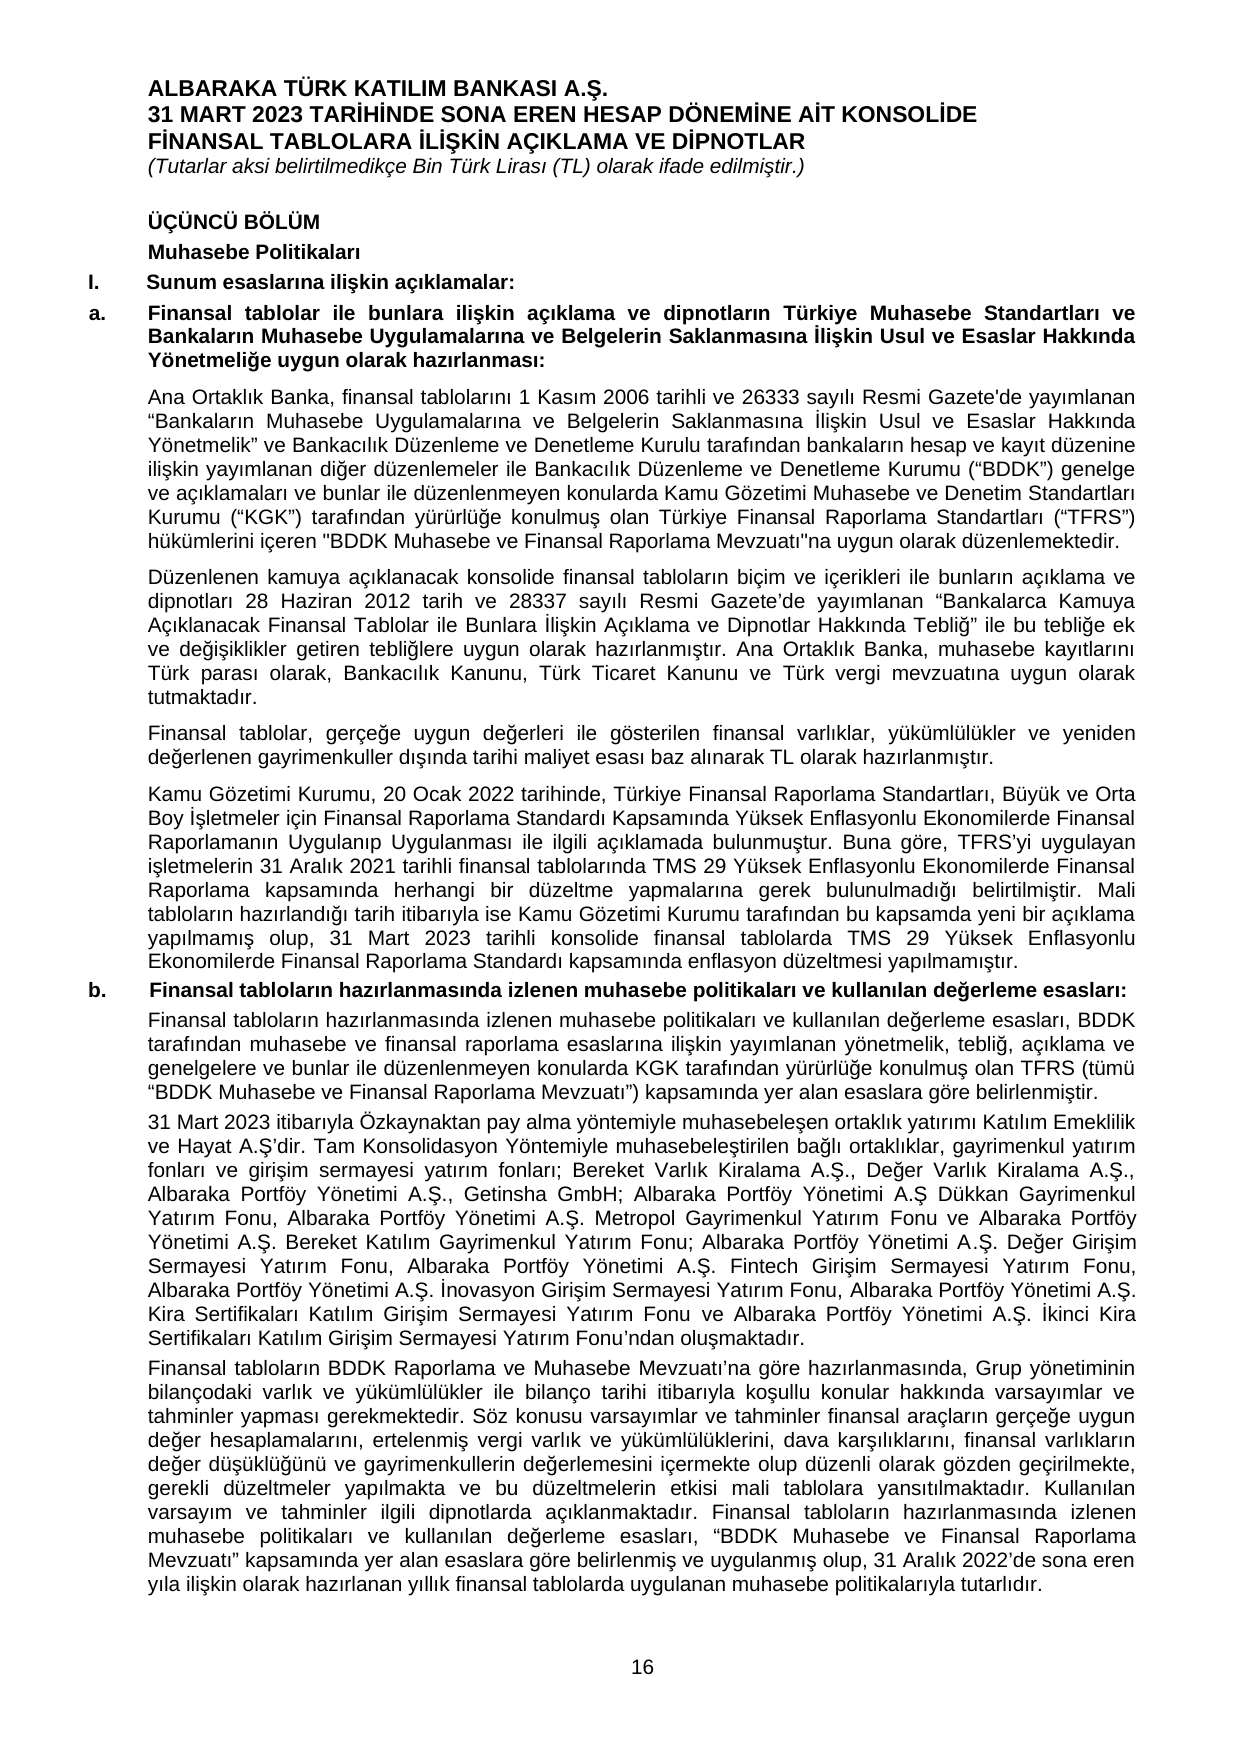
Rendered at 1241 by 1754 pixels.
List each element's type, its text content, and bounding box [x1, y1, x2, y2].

text Ana Ortaklık Banka, finansal tablolarını 1 Kasım 2006 tarihli ve 26333 sayılı Resmi Gazete'de yayımlanan “Bankaların Muhasebe Uygulamalarına ve Belgelerin Saklanmasına İlişkin Usul ve Esaslar Hakkında Yönetmelik” ve Bankacılık Düzenleme ve Denetleme Kurulu tarafından bankaların hesap ve kayıt düzenine ilişkin yayımlanan diğer düzenlemeler ile Bankacılık Düzenleme ve Denetleme Kurumu (“BDDK”) genelge ve açıklamaları ve bunlar ile düzenlenmeyen konularda Kamu Gözetimi Muhasebe ve Denetim Standartları Kurumu (“KGK”) tarafından yürürlüğe konulmuş olan Türkiye Finansal Raporlama Standartları (“TFRS”) hükümlerini içeren "BDDK Muhasebe ve Finansal Raporlama Mevzuatı"na uygun olarak düzenlemektedir. [148, 385, 1137, 552]
text Finansal tablolar, gerçeğe uygun değerleri ile gösterilen finansal varlıklar, yükümlülükler ve yeniden değerlenen gayrimenkuller dışında tarihi maliyet esası baz alınarak TL olarak hazırlanmıştır. [148, 721, 1137, 769]
text Finansal tabloların BDDK Raporlama ve Muhasebe Mevzuatı’na göre hazırlanmasında, Grup yönetiminin bilançodaki varlık ve yükümlülükler ile bilanço tarihi itibarıyla koşullu konular hakkında varsayımlar ve tahminler yapması gerekmektedir. Söz konusu varsayımlar ve tahminler finansal araçların gerçeğe uygun değer hesaplamalarını, ertelenmiş vergi varlık ve yükümlülüklerini, dava karşılıklarını, finansal varlıkların değer düşüklüğünü ve gayrimenkullerin değerlemesini içermekte olup düzenli olarak gözden geçirilmekte, gerekli düzeltmeler yapılmakta ve bu düzeltmelerin etkisi mali tablolara yansıtılmaktadır. Kullanılan varsayım ve tahminler ilgili dipnotlarda açıklanmaktadır. Finansal tabloların hazırlanmasında izlenen muhasebe politikaları ve kullanılan değerleme esasları, “BDDK Muhasebe ve Finansal Raporlama Mevzuatı” kapsamında yer alan esaslara göre belirlenmiş ve uygulanmış olup, 31 Aralık 2022’de sona eren yıla ilişkin olarak hazırlanan yıllık finansal tablolarda uygulanan muhasebe politikalarıyla tutarlıdır. [148, 1356, 1137, 1596]
text ÜÇÜNCÜ BÖLÜM [148, 210, 1137, 234]
text Düzenlenen kamuya açıklanacak konsolide finansal tabloların biçim ve içerikleri ile bunların açıklama ve dipnotları 28 Haziran 2012 tarih ve 28337 sayılı Resmi Gazete’de yayımlanan “Bankalarca Kamuya Açıklanacak Finansal Tablolar ile Bunlara İlişkin Açıklama ve Dipnotlar Hakkında Tebliğ” ile bu tebliğe ek ve değişiklikler getiren tebliğlere uygun olarak hazırlanmıştır. Ana Ortaklık Banka, muhasebe kayıtlarını Türk parası olarak, Bankacılık Kanunu, Türk Ticaret Kanunu ve Türk vergi mevzuatına uygun olarak tutmaktadır. [148, 565, 1137, 709]
text Finansal tabloların hazırlanmasında izlenen muhasebe politikaları ve kullanılan değerleme esasları, BDDK tarafından muhasebe ve finansal raporlama esaslarına ilişkin yayımlanan yönetmelik, tebliğ, açıklama ve genelgelere ve bunlar ile düzenlenmeyen konularda KGK tarafından yürürlüğe konulmuş olan TFRS (tümü “BDDK Muhasebe ve Finansal Raporlama Mevzuatı”) kapsamında yer alan esaslara göre belirlenmiştir. [148, 1008, 1137, 1103]
list Sunum esaslarına ilişkin açıklamalar: [88, 270, 1137, 294]
text Muhasebe Politikaları [148, 240, 1137, 264]
text b. Finansal tabloların hazırlanmasında izlenen muhasebe politikaları ve kullanılan değerleme esasları: [88, 977, 1137, 1001]
text Kamu Gözetimi Kurumu, 20 Ocak 2022 tarihinde, Türkiye Finansal Raporlama Standartları, Büyük ve Orta Boy İşletmeler için Finansal Raporlama Standardı Kapsamında Yüksek Enflasyonlu Ekonomilerde Finansal Raporlamanın Uygulanıp Uygulanması ile ilgili açıklamada bulunmuştur. Buna göre, TFRS’yi uygulayan işletmelerin 31 Aralık 2021 tarihli finansal tablolarında TMS 29 Yüksek Enflasyonlu Ekonomilerde Finansal Raporlama kapsamında herhangi bir düzeltme yapmalarına gerek bulunulmadığı belirtilmiştir. Mali tabloların hazırlandığı tarih itibarıyla ise Kamu Gözetimi Kurumu tarafından bu kapsamda yeni bir açıklama yapılmamış olup, 31 Mart 2023 tarihli konsolide finansal tablolarda TMS 29 Yüksek Enflasyonlu Ekonomilerde Finansal Raporlama Standardı kapsamında enflasyon düzeltmesi yapılmamıştır. [148, 782, 1137, 973]
list Finansal tablolar ile bunlara ilişkin açıklama ve dipnotların Türkiye Muhasebe Standartları ve Bankaların Muhasebe Uygulamalarına ve Belgelerin Saklanmasına İlişkin Usul ve Esaslar Hakkında Yönetmeliğe uygun olarak hazırlanması: [89, 300, 1137, 372]
text 31 Mart 2023 itibarıyla Özkaynaktan pay alma yöntemiyle muhasebeleşen ortaklık yatırımı Katılım Emeklilik ve Hayat A.Ş’dir. Tam Konsolidasyon Yöntemiyle muhasebeleştirilen bağlı ortaklıklar, gayrimenkul yatırım fonları ve girişim sermayesi yatırım fonları; Bereket Varlık Kiralama A.Ş., Değer Varlık Kiralama A.Ş., Albaraka Portföy Yönetimi A.Ş., Getinsha GmbH; Albaraka Portföy Yönetimi A.Ş Dükkan Gayrimenkul Yatırım Fonu, Albaraka Portföy Yönetimi A.Ş. Metropol Gayrimenkul Yatırım Fonu ve Albaraka Portföy Yönetimi A.Ş. Bereket Katılım Gayrimenkul Yatırım Fonu; Albaraka Portföy Yönetimi A.Ş. Değer Girişim Sermayesi Yatırım Fonu, Albaraka Portföy Yönetimi A.Ş. Fintech Girişim Sermayesi Yatırım Fonu, Albaraka Portföy Yönetimi A.Ş. İnovasyon Girişim Sermayesi Yatırım Fonu, Albaraka Portföy Yönetimi A.Ş. Kira Sertifikaları Katılım Girişim Sermayesi Yatırım Fonu ve Albaraka Portföy Yönetimi A.Ş. İkinci Kira Sertifikaları Katılım Girişim Sermayesi Yatırım Fonu’ndan oluşmaktadır. [148, 1110, 1137, 1349]
